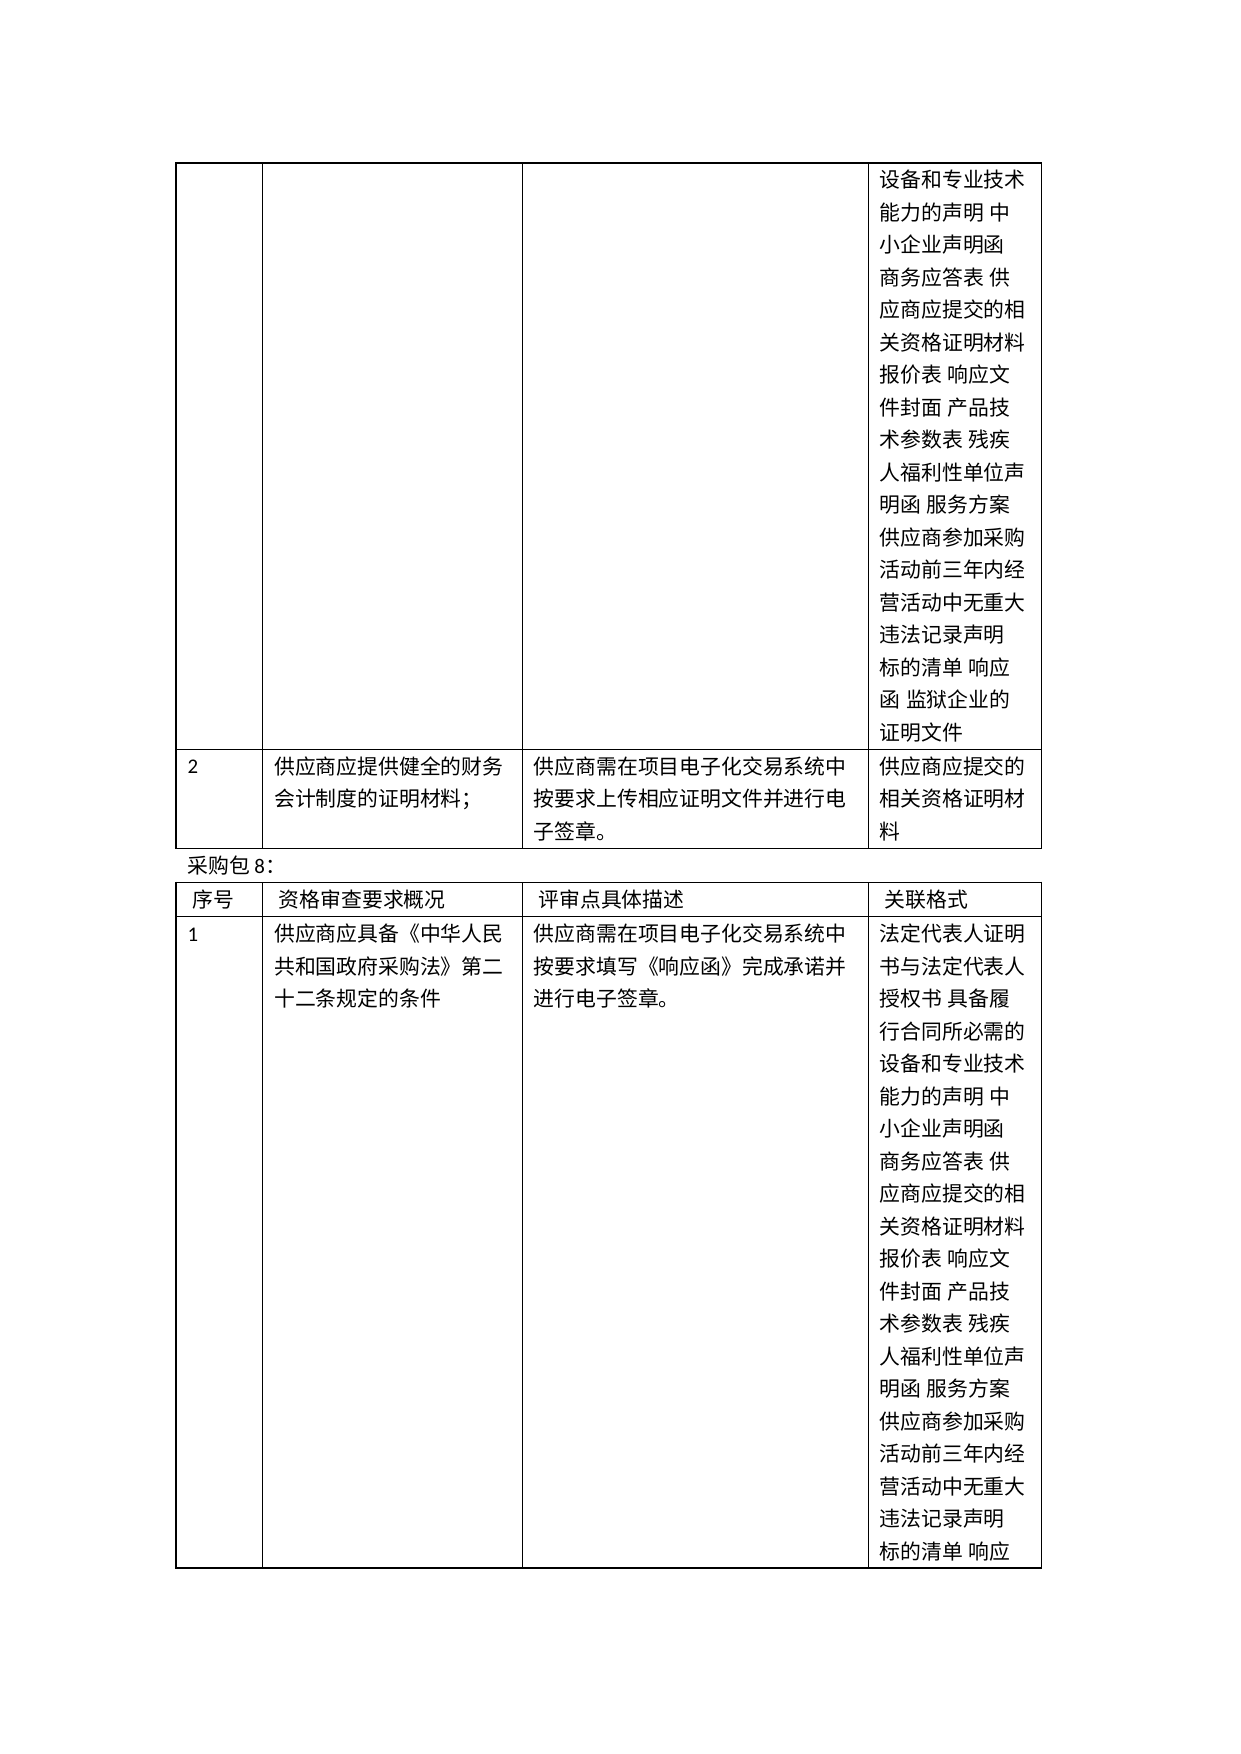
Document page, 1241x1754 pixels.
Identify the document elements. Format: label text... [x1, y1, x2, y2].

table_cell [263, 164, 522, 748]
table_header 评审点具体描述 [523, 883, 868, 916]
table_cell 1 [177, 164, 262, 748]
table_cell 2 [177, 750, 262, 848]
table_header 序号 [177, 883, 262, 916]
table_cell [523, 917, 868, 1567]
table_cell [869, 917, 1041, 1567]
table_cell 供应商需在项目电子化交易系统中按要求上传相应证明文件并进行电子签章。 [523, 750, 868, 848]
table_header 关联格式 [869, 883, 1041, 916]
table_cell 1 [177, 917, 262, 1567]
table_header 资格审查要求概况 [263, 883, 522, 916]
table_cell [523, 164, 868, 748]
table_cell 供应商应提供健全的财务会计制度的证明材料； [263, 750, 522, 848]
text 采购包8： [187, 849, 1053, 882]
table_cell 供应商应提交的相关资格证明材料 [869, 750, 1041, 848]
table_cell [869, 164, 1041, 748]
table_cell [263, 917, 522, 1567]
